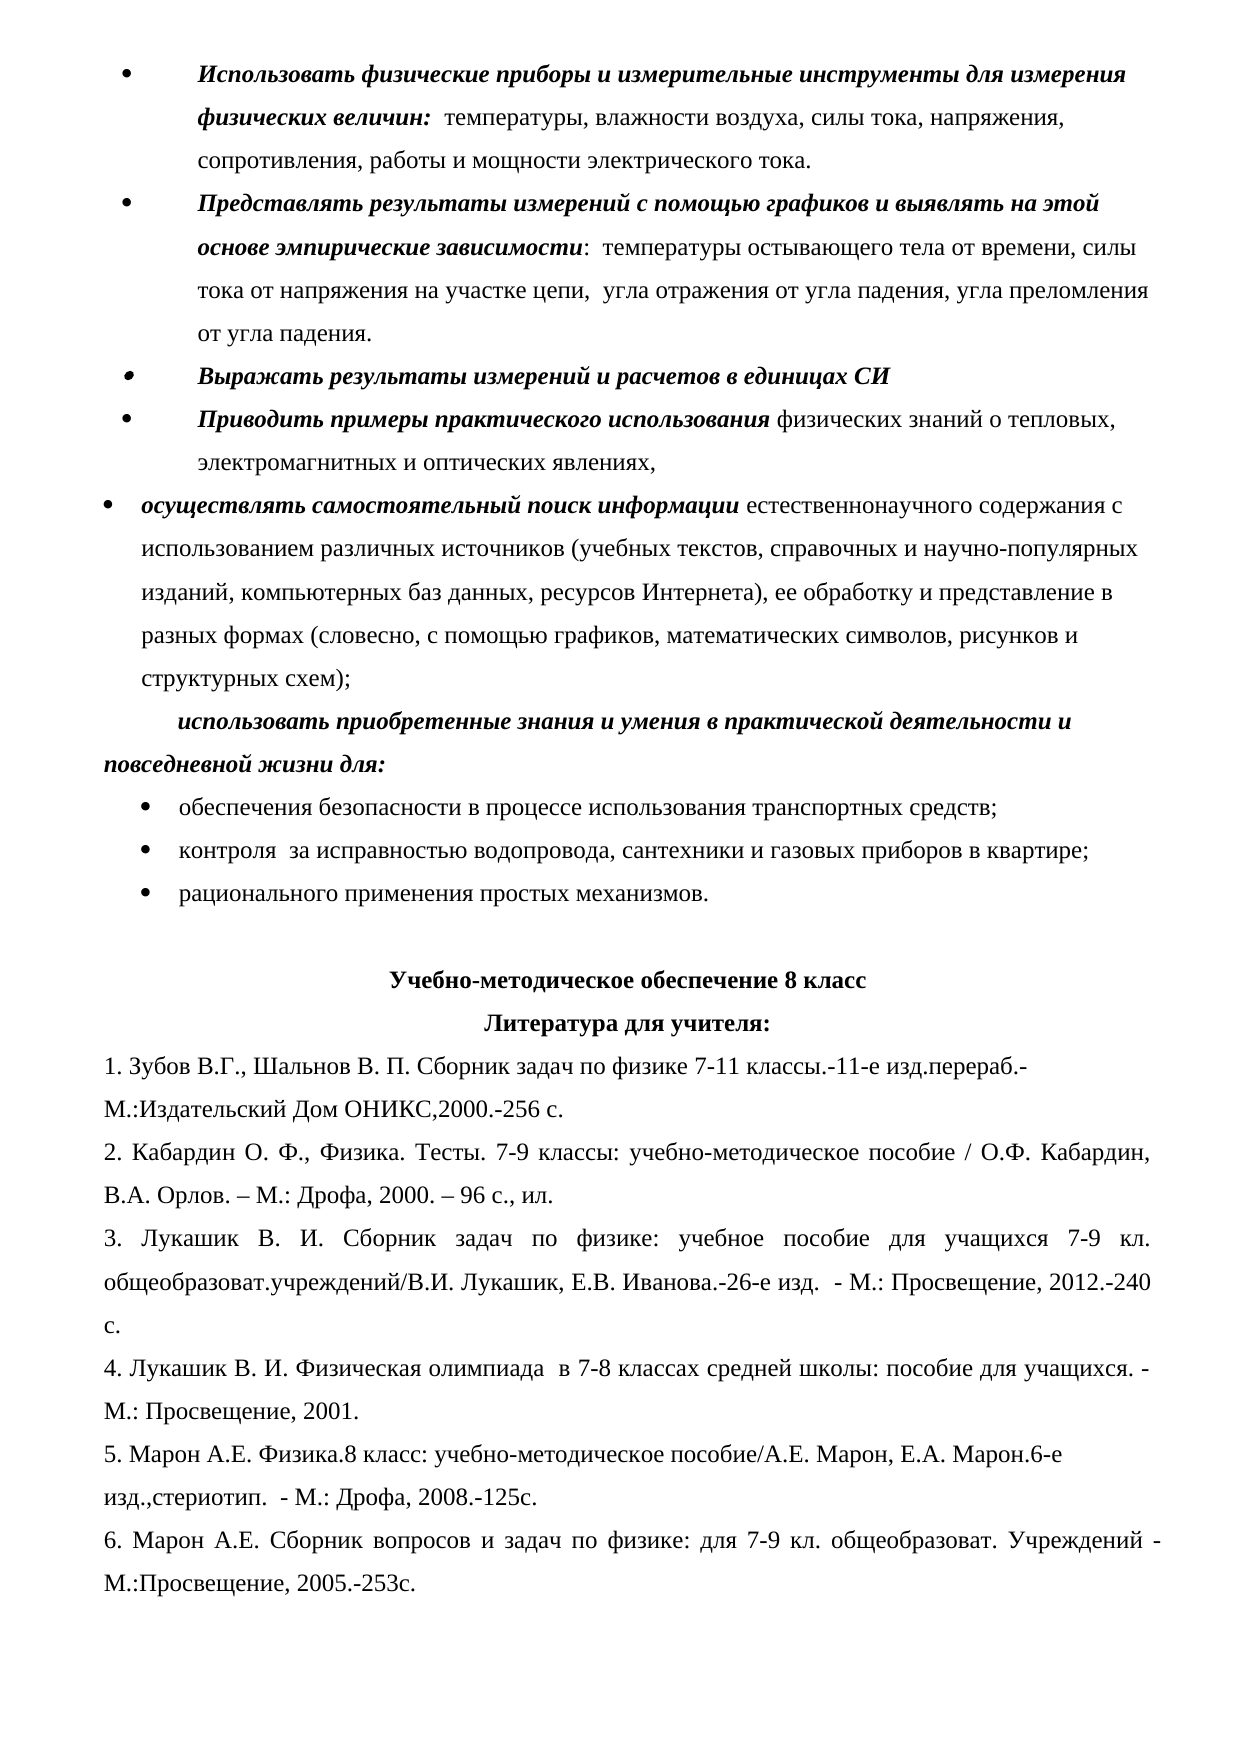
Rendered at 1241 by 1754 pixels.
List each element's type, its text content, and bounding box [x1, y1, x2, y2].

text 2. Кабардин О. Ф., Физика. Тесты. 7-9 классы: учебно-методическое пособие / О.Ф. Кабардин, В.А. Орлов. – М.: Дрофа, 2000. – 96 с., ил. [103, 1137, 1152, 1209]
list осуществлять самостоятельный поиск информации естественнонаучного содержания с использованием различных источников (учебных текстов, справочных и научно-популярных изданий, компьютерных баз данных, ресурсов Интернета), ее обработку и представление в разных формах (словесно, с помощью графиков, математических символов, рисунков и структурных схем); [103, 490, 1152, 692]
text 1. Зубов В.Г., Шальнов В. П. Сборник задач по физике 7-11 классы.-11-е изд.перераб.-М.:Издательский Дом ОНИКС,2000.-256 с. [103, 1051, 1163, 1123]
text 3. Лукашик В. И. Сборник задач по физике: учебное пособие для учащихся 7-9 кл. общеобразоват.учреждений/В.И. Лукашик, Е.В. Иванова.-26-е изд. - М.: Просвещение, 2012.-240 с. [103, 1223, 1152, 1338]
list Использовать физические приборы и измерительные инструменты для измерения физических величин: температуры, влажности воздуха, силы тока, напряжения, сопротивления, работы и мощности электрического тока. [122, 59, 1152, 174]
text 4. Лукашик В. И. Физическая олимпиада в 7-8 классах средней школы: пособие для учащихся. - М.: Просвещение, 2001. [103, 1353, 1152, 1425]
list обеспечения безопасности в процессе использования транспортных средств; [141, 792, 1152, 821]
list рационального применения простых механизмов. [141, 878, 1152, 907]
text 6. Марон А.Е. Сборник вопросов и задач по физике: для 7-9 кл. общеобразоват. Учреждений - М.:Просвещение, 2005.-253с. [103, 1525, 1163, 1597]
list контроля за исправностью водопровода, сантехники и газовых приборов в квартире; [141, 835, 1152, 864]
list Представлять результаты измерений с помощью графиков и выявлять на этой основе эмпирические зависимости: температуры остывающего тела от времени, силы тока от напряжения на участке цепи, угла отражения от угла падения, угла преломления от угла падения. [122, 188, 1152, 347]
text Учебно-методическое обеспечение 8 класс [103, 965, 1152, 993]
list Приводить примеры практического использования физических знаний о тепловых, электромагнитных и оптических явлениях, [122, 404, 1152, 476]
text 5. Марон А.Е. Физика.8 класс: учебно-методическое пособие/А.Е. Марон, Е.А. Марон.6-е изд.,стериотип. - М.: Дрофа, 2008.-125с. [103, 1439, 1152, 1511]
text использовать приобретенные знания и умения в практической деятельности и повседневной жизни для: [103, 706, 1152, 778]
text Литература для учителя: [103, 1008, 1152, 1037]
list Выражать результаты измерений и расчетов в единицах СИ [122, 361, 1152, 390]
